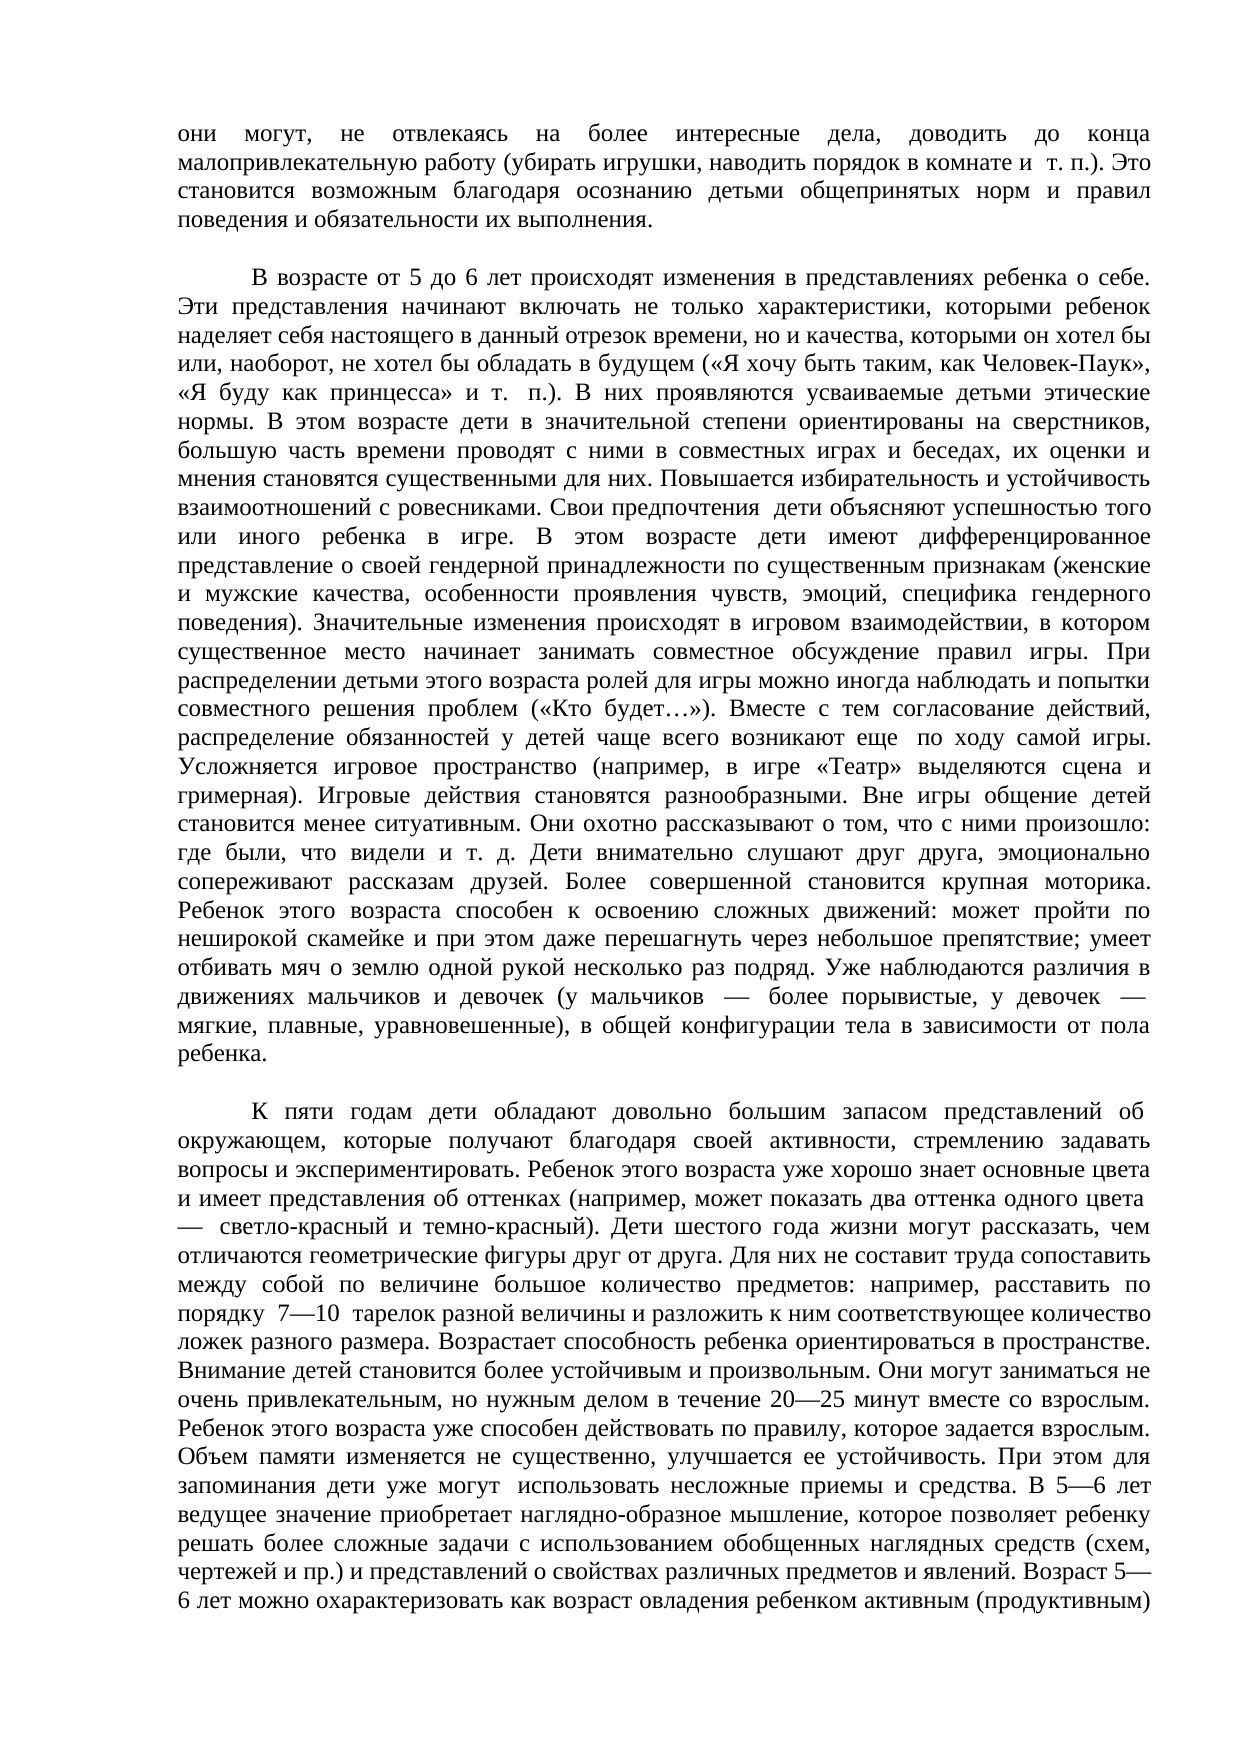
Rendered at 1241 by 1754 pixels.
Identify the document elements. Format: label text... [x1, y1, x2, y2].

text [177, 118, 1152, 233]
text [177, 1096, 1152, 1614]
text В возрасте от 5 до 6 лет происходят изменения в представлениях ребенка о себе. Эти представления начинают включать не только характеристики, которыми ребенок наделяет себя настоящего в данный отрезок времени, но и качества, которыми он хотел бы или, наоборот, не хотел бы обладать в будущем («Я хочу быть таким, как Человек-Паук», «Я буду как принцесса» и т. п.). В них проявляются усваиваемые детьми этические нормы. В этом возрасте дети в значительной степени ориентированы на сверстников, большую часть времени проводят с ними в совместных играх и беседах, их оценки и мнения становятся существенными для них. Повышается избирательность и устойчивость взаимоотношений с ровесниками. Свои предпочтения дети объясняют успешностью того или иного ребенка в игре. В этом возрасте дети имеют дифференцированное представление о своей гендерной принадлежности по существенным признакам (женские и мужские качества, особенности проявления чувств, эмоций, специфика гендерного поведения). Значительные изменения происходят в игровом взаимодействии, в котором существенное место начинает занимать совместное обсуждение правил игры. При распределении детьми этого возраста ролей для игры можно иногда наблюдать и попытки совместного решения проблем («Кто будет…»). Вместе с тем согласование действий, распределение обязанностей у детей чаще всего возникают еще по ходу самой игры. Усложняется игровое пространство (например, в игре «Театр» выделяются сцена и гримерная). Игровые действия становятся разнообразными. Вне игры общение детей становится менее ситуативным. Они охотно рассказывают о том, что с ними произошло: где были, что видели и т. д. Дети внимательно слушают друг друга, эмоционально сопереживают рассказам друзей. Более совершенной становится крупная моторика. Ребенок этого возраста способен к освоению сложных движений: может пройти по неширокой скамейке и при этом даже перешагнуть через небольшое препятствие; умеет отбивать мяч о землю одной рукой несколько раз подряд. Уже наблюдаются различия в движениях мальчиков и девочек (у мальчиков — более порывистые, у девочек — мягкие, плавные, уравновешенные), в общей конфигурации тела в зависимости от пола ребенка. [177, 262, 1152, 1067]
